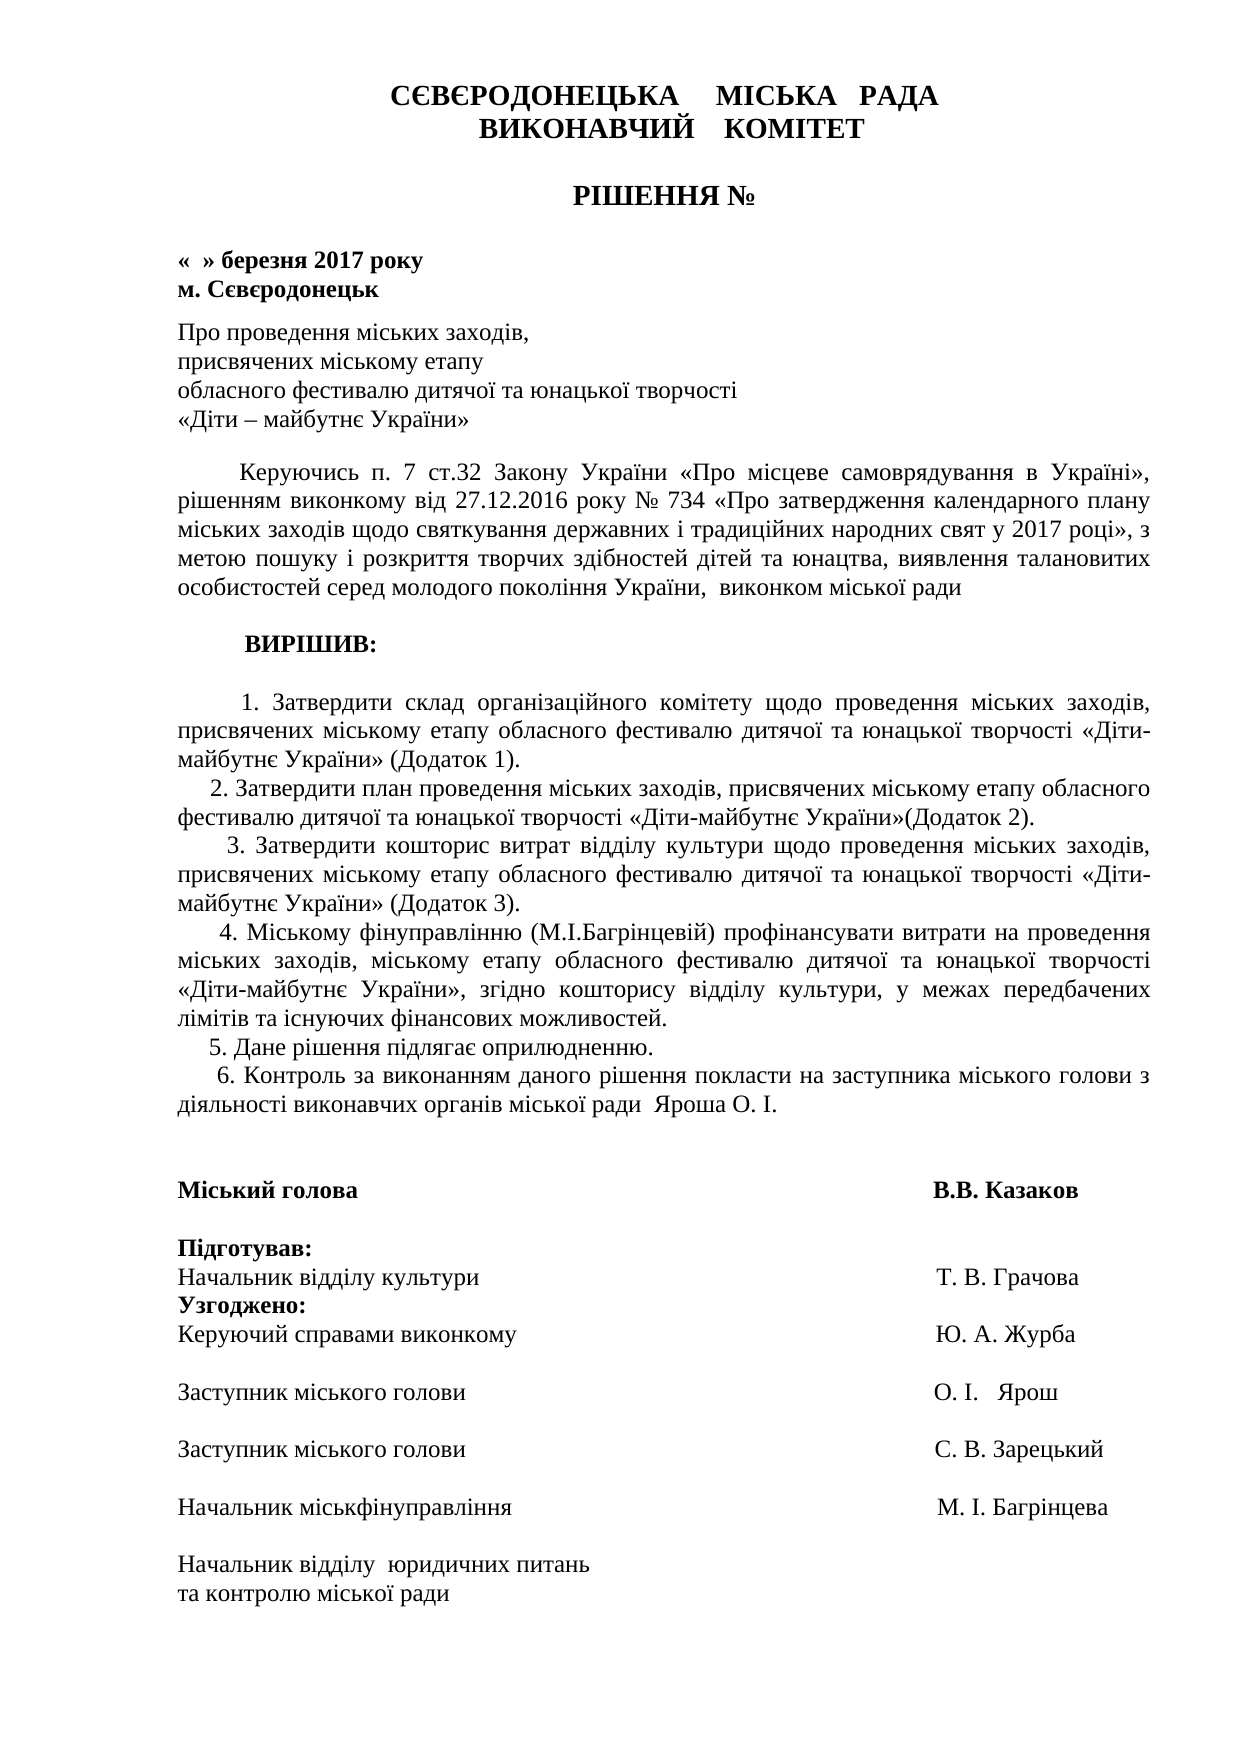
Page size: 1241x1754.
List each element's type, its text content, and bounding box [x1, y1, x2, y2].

text Про проведення міських заходів, [177, 317, 1170, 346]
text 2. Затвердити план проведення міських заходів, присвячених міському етапу обласного фестивалю дитячої та юнацької творчості «Діти-майбутнє України»(Додаток 2). [177, 773, 1152, 830]
text Керуючись п. 7 ст.32 Закону України «Про місцеве самоврядування в Україні», рішенням виконкому від 27.12.2016 року № 734 «Про затвердження календарного плану міських заходів щодо святкування державних і традиційних народних свят у 2017 році», з метою пошуку і розкриття творчих здібностей дітей та юнацтва, виявлення талановитих особистостей серед молодого покоління України, виконком міської ради [177, 457, 1152, 600]
text Начальник відділу юридичних питань [177, 1549, 1152, 1578]
text 4. Міському фінуправлінню (М.І.Багрінцевій) профінансувати витрати на проведення міських заходів, міському етапу обласного фестивалю дитячої та юнацької творчості «Діти-майбутнє України», згідно кошторису відділу культури, у межах передбачених лімітів та існуючих фінансових можливостей. [177, 917, 1152, 1032]
text обласного фестивалю дитячої та юнацької творчості [177, 375, 1170, 404]
text ВИРІШИВ: [207, 629, 1152, 658]
text Підготував: [177, 1233, 1152, 1262]
subtitle « » березня 2017 року [177, 246, 1122, 274]
text Начальник відділу культури Т. В. Грачова [177, 1262, 1152, 1290]
text Керуючий справами виконкому Ю. А. Журба [177, 1319, 1152, 1348]
text 6. Контроль за виконанням даного рішення покласти на заступника міського голови з діяльності виконавчих органів міської ради Яроша О. І. [177, 1060, 1152, 1118]
text Узгоджено: [177, 1290, 1152, 1319]
text 5. Дане рішення підлягає оприлюдненню. [177, 1032, 1152, 1060]
subtitle ВИКОНАВЧИЙ КОМІТЕТ [192, 111, 1107, 145]
text 3. Затвердити кошторис витрат відділу культури щодо проведення міських заходів, присвячених міському етапу обласного фестивалю дитячої та юнацької творчості «Діти-майбутнє України» (Додаток 3). [177, 830, 1152, 917]
text 1. Затвердити склад організаційного комітету щодо проведення міських заходів, присвячених міському етапу обласного фестивалю дитячої та юнацької творчості «Діти-майбутнє України» (Додаток 1). [177, 687, 1152, 773]
text Начальник міськфінуправління М. І. Багрінцева [177, 1492, 1152, 1520]
text та контролю міської ради [177, 1578, 1152, 1607]
text РІШЕННЯ № [177, 178, 1152, 212]
text присвячених міському етапу [177, 346, 1170, 375]
text СЄВЄРОДОНЕЦЬКА МІСЬКА РАДА [177, 78, 1152, 111]
subtitle м. Сєвєродонецьк [177, 274, 1122, 303]
text Заступник міського голови О. І. Ярош [177, 1377, 1152, 1405]
text Міський голова В.В. Казаков [177, 1175, 1152, 1204]
text Заступник міського голови С. В. Зарецький [177, 1434, 1152, 1463]
text «Діти – майбутнє України» [177, 404, 1152, 432]
